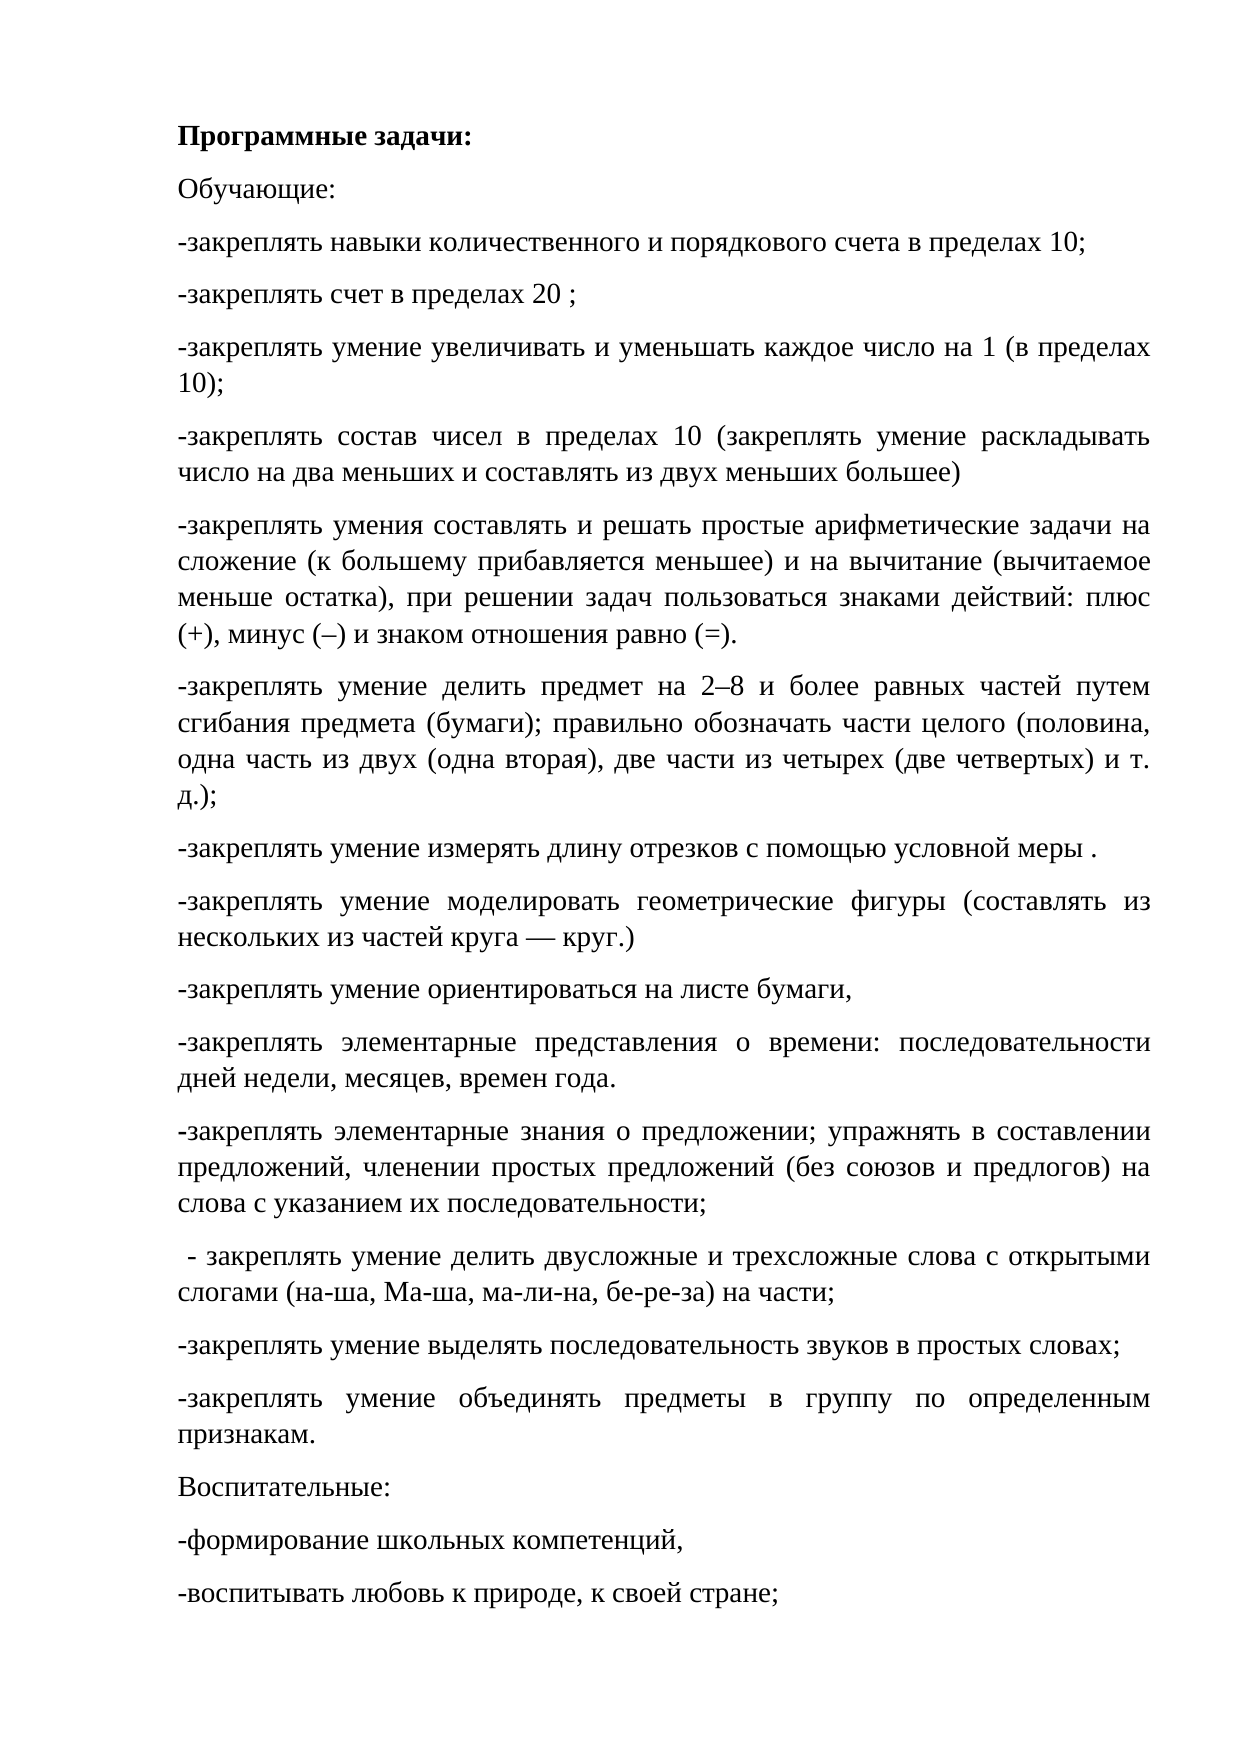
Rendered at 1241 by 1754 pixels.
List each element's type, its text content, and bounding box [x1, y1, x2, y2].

text -закреплять элементарные представления о времени: последовательности дней недели, месяцев, времен года. [177, 1024, 1152, 1094]
text Воспитательные: [177, 1469, 1152, 1503]
text -закреплять умение моделировать геометрические фигуры (составлять из нескольких из частей круга — круг.) [177, 883, 1152, 952]
text -закреплять умение увеличивать и уменьшать каждое число на 1 (в пределах 10); [177, 329, 1152, 399]
text - закреплять умение делить двусложные и трехсложные слова с открытыми слогами (на-ша, Ма-ша, ма-ли-на, бе-ре-за) на части; [177, 1238, 1152, 1308]
text -закреплять умение выделять последовательность звуков в простых словах; [177, 1327, 1152, 1361]
text -закреплять умения составлять и решать простые арифметические задачи на сложение (к большему прибавляется меньшее) и на вычитание (вычитаемое меньше остатка), при решении задач пользоваться знаками действий: плюс (+), минус (–) и знаком отношения равно (=). [177, 507, 1152, 649]
text -закреплять умение объединять предметы в группу по определенным признакам. [177, 1380, 1152, 1450]
text -закреплять умение измерять длину отрезков с помощью условной меры . [177, 830, 1152, 863]
text Программные задачи: [177, 118, 1152, 152]
text Обучающие: [177, 171, 1152, 204]
text -формирование школьных компетенций, [177, 1522, 1152, 1556]
text -закреплять умение ориентироваться на листе бумаги, [177, 972, 1152, 1005]
text -закреплять счет в пределах 20 ; [177, 277, 1152, 310]
text -закреплять элементарные знания о предложении; упражнять в составлении предложений, членении простых предложений (без союзов и предлогов) на слова с указанием их последовательности; [177, 1113, 1152, 1219]
text -закреплять умение делить предмет на 2–8 и более равных частей путем сгибания предмета (бумаги); правильно обозначать части целого (половина, одна часть из двух (одна вторая), две части из четырех (две четвертых) и т. д.); [177, 668, 1152, 811]
text -воспитывать любовь к природе, к своей стране; [177, 1575, 1152, 1608]
text -закреплять состав чисел в пределах 10 (закреплять умение раскладывать число на два меньших и составлять из двух меньших большее) [177, 418, 1152, 488]
text -закреплять навыки количественного и порядкового счета в пределах 10; [177, 224, 1152, 257]
